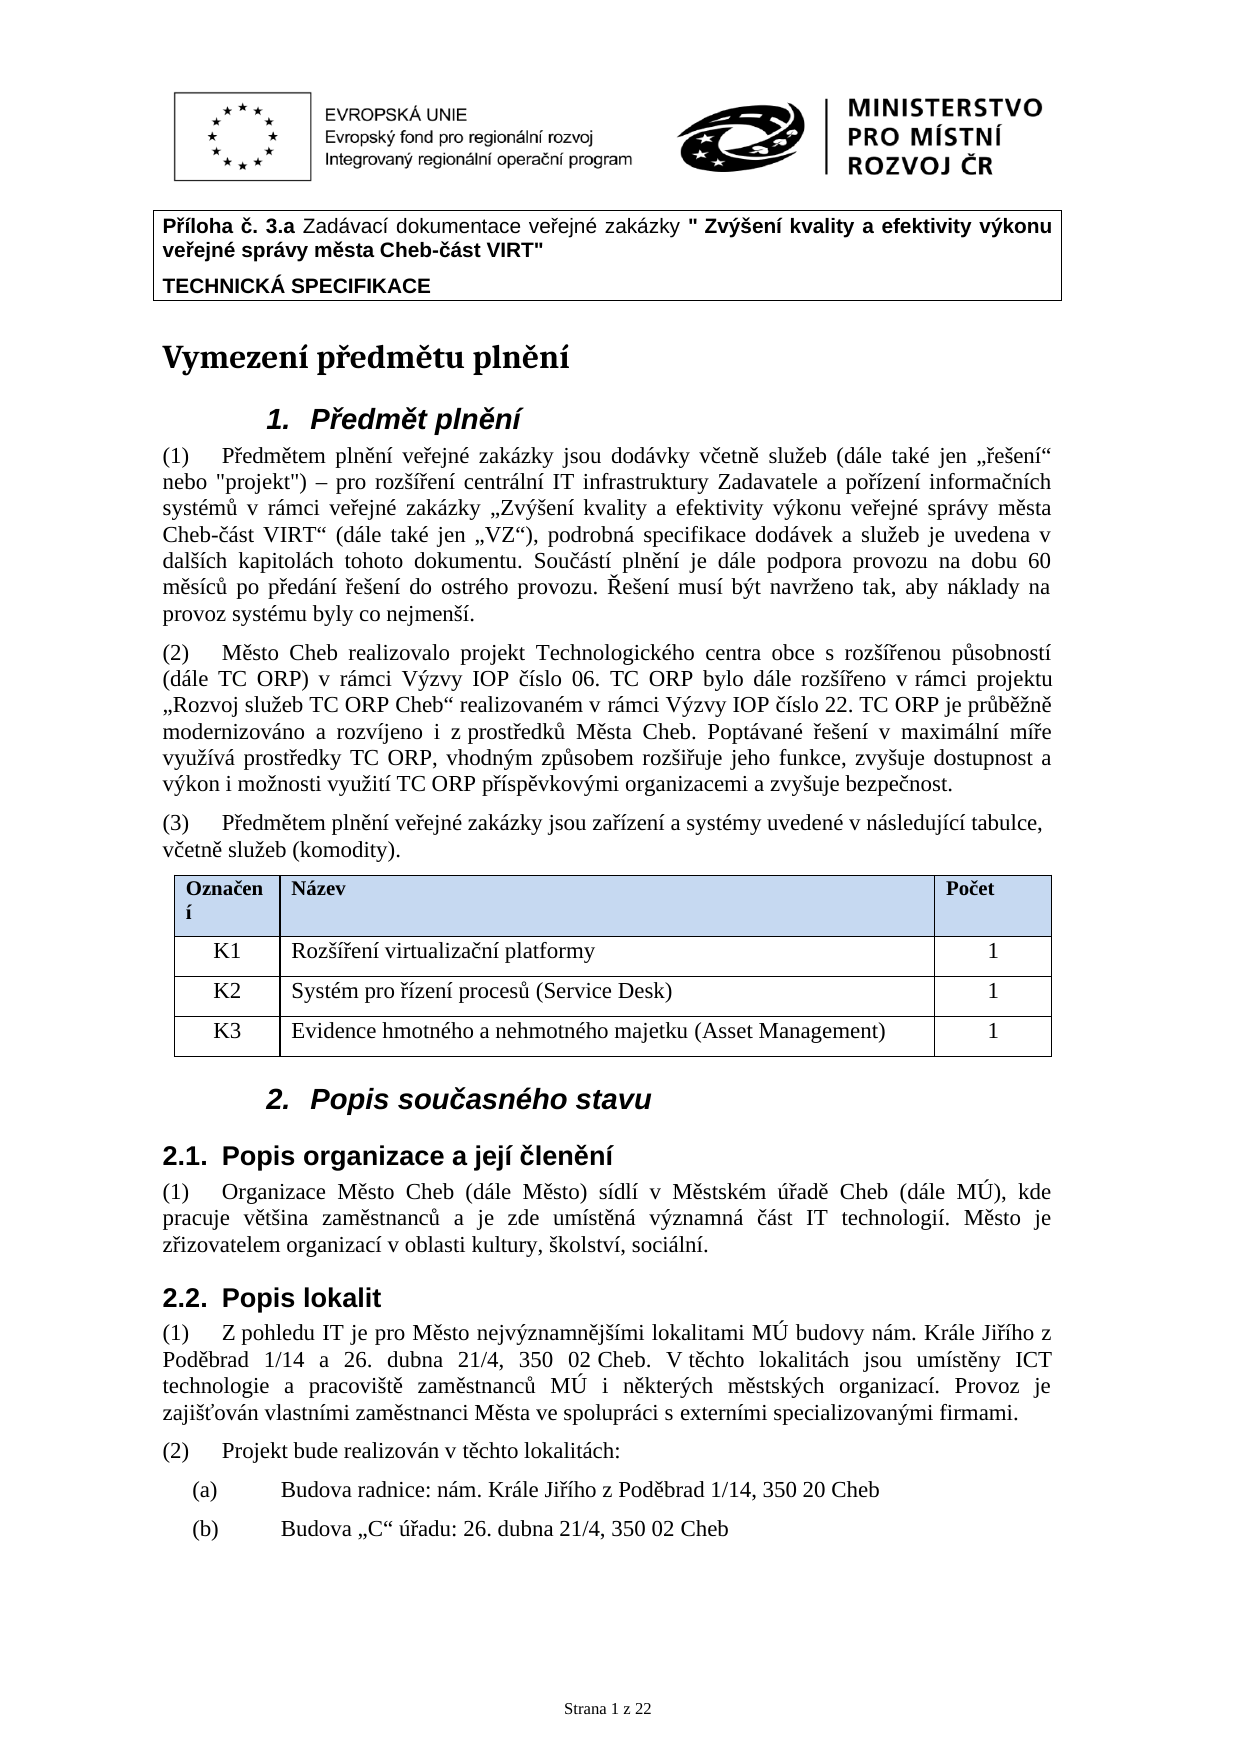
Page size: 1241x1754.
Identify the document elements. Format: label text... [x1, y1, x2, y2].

table_header Počet [935, 876, 1051, 936]
subtitle Vymezení předmětu plnění [162, 338, 1053, 377]
table_cell Rozšíření virtualizační platformy [281, 937, 934, 976]
text Z pohledu IT je pro Město nejvýznamnějšími lokalitami MÚ budovy nám. Krále Jiřího z Poděbrad 1/14 a 26. dubna 21/4, 350 02 Cheb. V těchto lokalitách jsou umístěny ICT technologie a pracoviště zaměstnanců MÚ i některých městských organizací. Provoz je zajišťován vlastními zaměstnanci Města ve spolupráci s externími specializovanými firmami. [162, 1319, 1053, 1425]
text Předmětem plnění veřejné zakázky jsou dodávky včetně služeb (dále také jen „řešení“ nebo "projekt") – pro rozšíření centrální IT infrastruktury Zadavatele a pořízení informačních systémů v rámci veřejné zakázky „Zvýšení kvality a efektivity výkonu veřejné správy města Cheb-část VIRT“ (dále také jen „VZ“), podrobná specifikace dodávek a služeb je uvedena v dalších kapitolách tohoto dokumentu. Součástí plnění je dále podpora provozu na dobu 60 měsíců po předání řešení do ostrého provozu. Řešení musí být navrženo tak, aby náklady na provoz systému byly co nejmenší. [162, 442, 1053, 626]
subtitle Popis současného stavu [266, 1082, 1053, 1115]
subtitle Popis organizace a její členění [162, 1140, 1053, 1172]
text Organizace Město Cheb (dále Město) sídlí v Městském úřadě Cheb (dále MÚ), kde pracuje většina zaměstnanců a je zde umístěná významná část IT technologií. Město je zřizovatelem organizací v oblasti kultury, školství, sociální. [162, 1178, 1053, 1257]
table_cell K2 [175, 977, 279, 1016]
table_header Označení [175, 876, 279, 936]
table_cell 1 [935, 977, 1051, 1016]
table_cell 1 [935, 1017, 1051, 1056]
table_cell K1 [175, 937, 279, 976]
text Předmětem plnění veřejné zakázky jsou zařízení a systémy uvedené v následující tabulce, včetně služeb (komodity). [162, 809, 1053, 862]
table_cell 1 [935, 937, 1051, 976]
text Budova radnice: nám. Krále Jiřího z Poděbrad 1/14, 350 20 Cheb [192, 1476, 1053, 1503]
table_cell K3 [175, 1017, 279, 1056]
text Město Cheb realizovalo projekt Technologického centra obce s rozšířenou působností (dále TC ORP) v rámci Výzvy IOP číslo 06. TC ORP bylo dále rozšířeno v rámci projektu „Rozvoj služeb TC ORP Cheb“ realizovaném v rámci Výzvy IOP číslo 22. TC ORP je průběžně modernizováno a rozvíjeno i z prostředků Města Cheb. Poptávané řešení v maximální míře využívá prostředky TC ORP, vhodným způsobem rozšiřuje jeho funkce, zvyšuje dostupnost a výkon i možnosti využití TC ORP příspěvkovými organizacemi a zvyšuje bezpečnost. [162, 639, 1053, 797]
table_cell Evidence hmotného a nehmotného majetku (Asset Management) [281, 1017, 934, 1056]
picture [166, 73, 1049, 198]
table_cell Systém pro řízení procesů (Service Desk) [281, 977, 934, 1016]
table_header Název [281, 876, 934, 936]
text Projekt bude realizován v těchto lokalitách: [162, 1437, 1053, 1464]
text Budova „C“ úřadu: 26. dubna 21/4, 350 02 Cheb [192, 1515, 1053, 1541]
subtitle Popis lokalit [162, 1282, 1053, 1313]
subtitle Předmět plnění [266, 402, 1053, 435]
